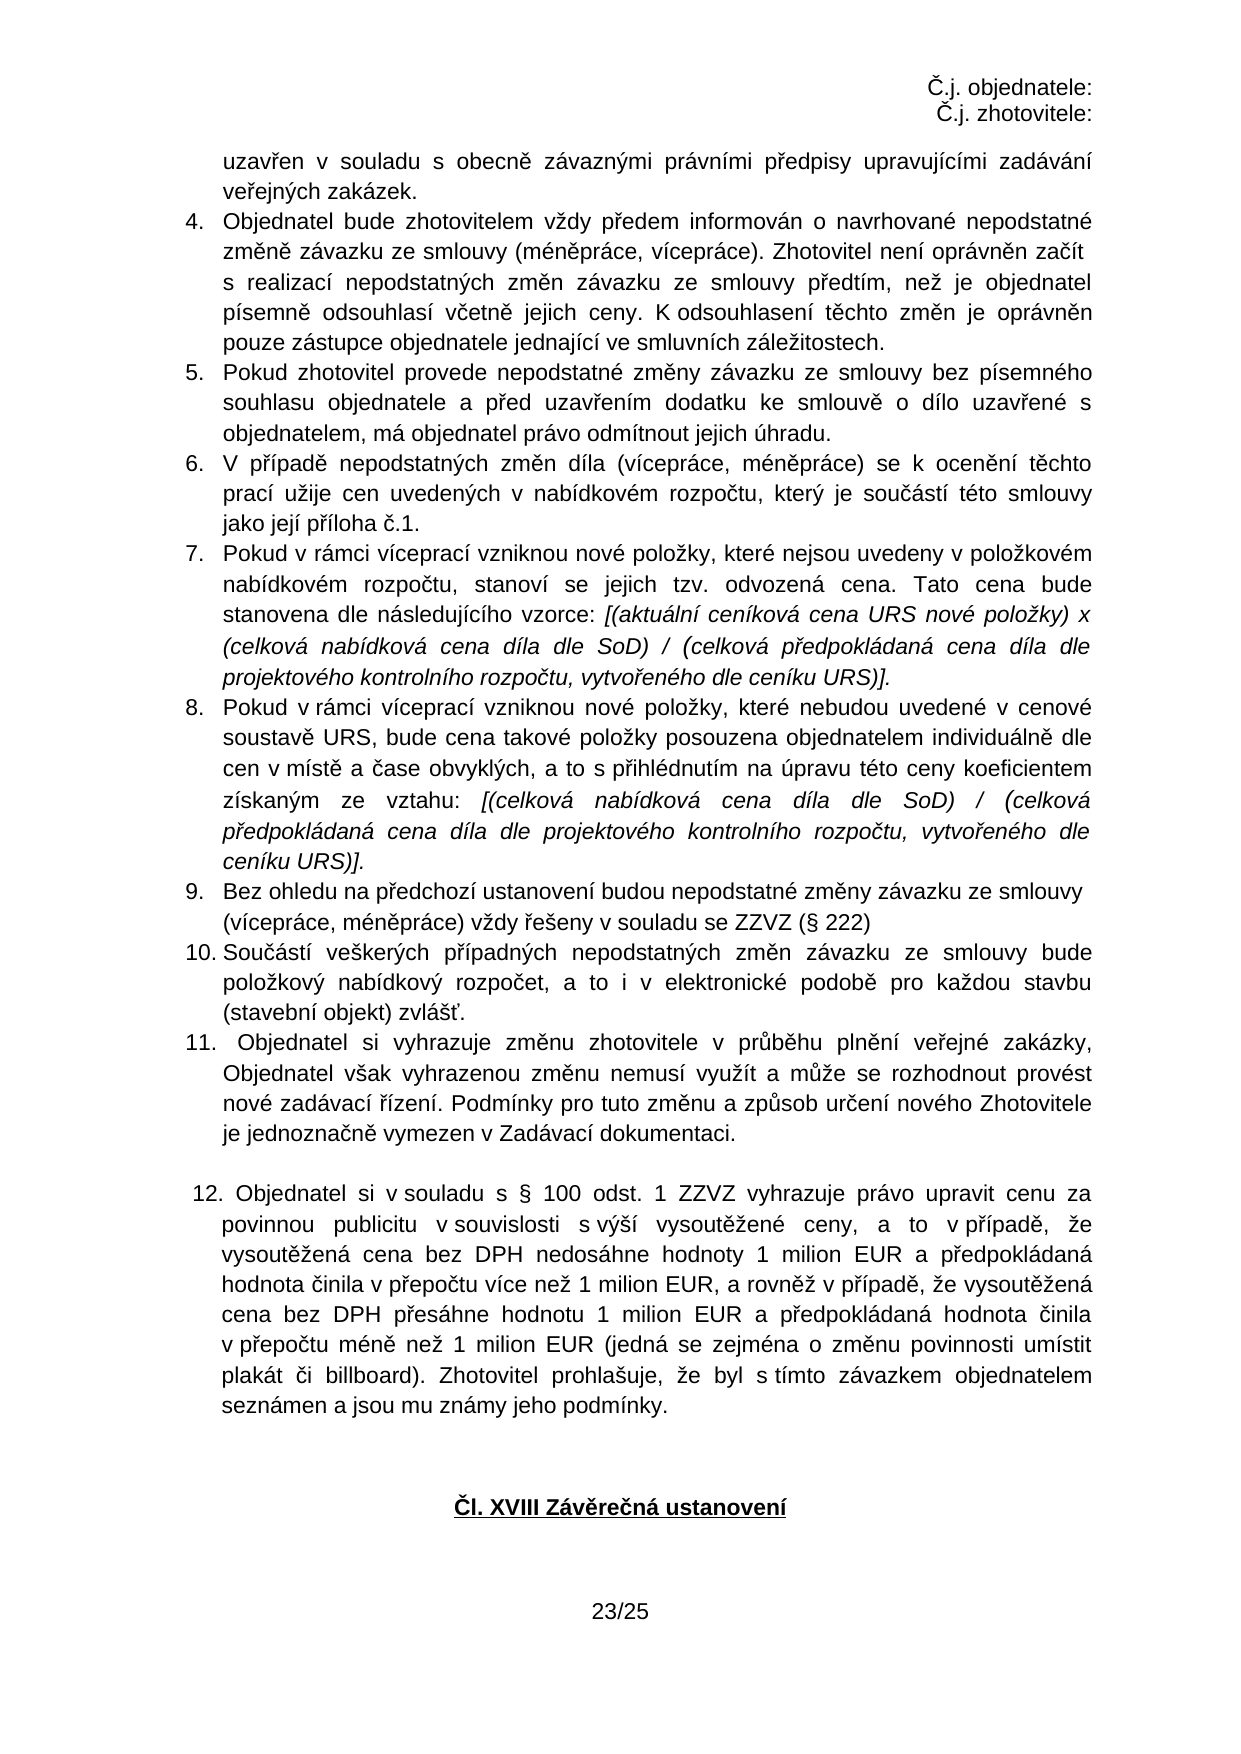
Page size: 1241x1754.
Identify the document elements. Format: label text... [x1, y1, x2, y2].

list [185, 148, 1093, 204]
list V případě nepodstatných změn díla (vícepráce, méněpráce) se k ocenění těchto prací užije cen uvedených v nabídkovém rozpočtu, který je součástí této smlouvy jako její příloha č.1. [185, 450, 1093, 536]
list 12. Objednatel si v souladu s § 100 odst. 1 ZZVZ vyhrazuje právo upravit cenu za povinnou publicitu v souvislosti s výší vysoutěžené ceny, a to v případě, že vysoutěžená cena bez DPH nedosáhne hodnoty 1 milion EUR a předpokládaná hodnota činila v přepočtu více než 1 milion EUR, a rovněž v případě, že vysoutěžená cena bez DPH přesáhne hodnotu 1 milion EUR a předpokládaná hodnota činila v přepočtu méně než 1 milion EUR (jedná se zejména o změnu povinnosti umístit plakát či billboard). Zhotovitel prohlašuje, že byl s tímto závazkem objednatelem seznámen a jsou mu známy jeho podmínky. [192, 1180, 1093, 1418]
list Pokud v rámci víceprací vzniknou nové položky, které nebudou uvedené v cenové soustavě URS, bude cena takové položky posouzena objednatelem individuálně dle cen v místě a čase obvyklých, a to s přihlédnutím na úpravu této ceny koeficientem získaným ze vztahu: [(celková nabídková cena díla dle SoD) / (celková předpokládaná cena díla dle projektového kontrolního rozpočtu, vytvořeného dle ceníku URS)]. [185, 694, 1093, 874]
list Pokud v rámci víceprací vzniknou nové položky, které nejsou uvedeny v položkovém nabídkovém rozpočtu, stanoví se jejich tzv. odvozená cena. Tato cena bude stanovena dle následujícího vzorce: [(aktuální ceníková cena URS nové položky) x (celková nabídková cena díla dle SoD) / (celková předpokládaná cena díla dle projektového kontrolního rozpočtu, vytvořeného dle ceníku URS)]. [185, 540, 1093, 690]
list Součástí veškerých případných nepodstatných změn závazku ze smlouvy bude položkový nabídkový rozpočet, a to i v elektronické podobě pro každou stavbu (stavební objekt) zvlášť. [185, 939, 1093, 1025]
list Bez ohledu na předchozí ustanovení budou nepodstatné změny závazku ze smlouvy (vícepráce, méněpráce) vždy řešeny v souladu se ZZVZ (§ 222) [185, 878, 1093, 935]
list Objednatel si vyhrazuje změnu zhotovitele v průběhu plnění veřejné zakázky, Objednatel však vyhrazenou změnu nemusí využít a může se rozhodnout provést nové zadávací řízení. Podmínky pro tuto změnu a způsob určení nového Zhotovitele je jednoznačně vymezen v Zadávací dokumentaci. [185, 1029, 1093, 1146]
text Čl. XVIII Závěrečná ustanovení [148, 1494, 1093, 1520]
list Objednatel bude zhotovitelem vždy předem informován o navrhované nepodstatné změně závazku ze smlouvy (méněpráce, vícepráce). Zhotovitel není oprávněn začít s realizací nepodstatných změn závazku ze smlouvy předtím, než je objednatel písemně odsouhlasí včetně jejich ceny. K odsouhlasení těchto změn je oprávněn pouze zástupce objednatele jednající ve smluvních záležitostech. [185, 208, 1093, 355]
list Pokud zhotovitel provede nepodstatné změny závazku ze smlouvy bez písemného souhlasu objednatele a před uzavřením dodatku ke smlouvě o dílo uzavřené s objednatelem, má objednatel právo odmítnout jejich úhradu. [185, 359, 1093, 446]
